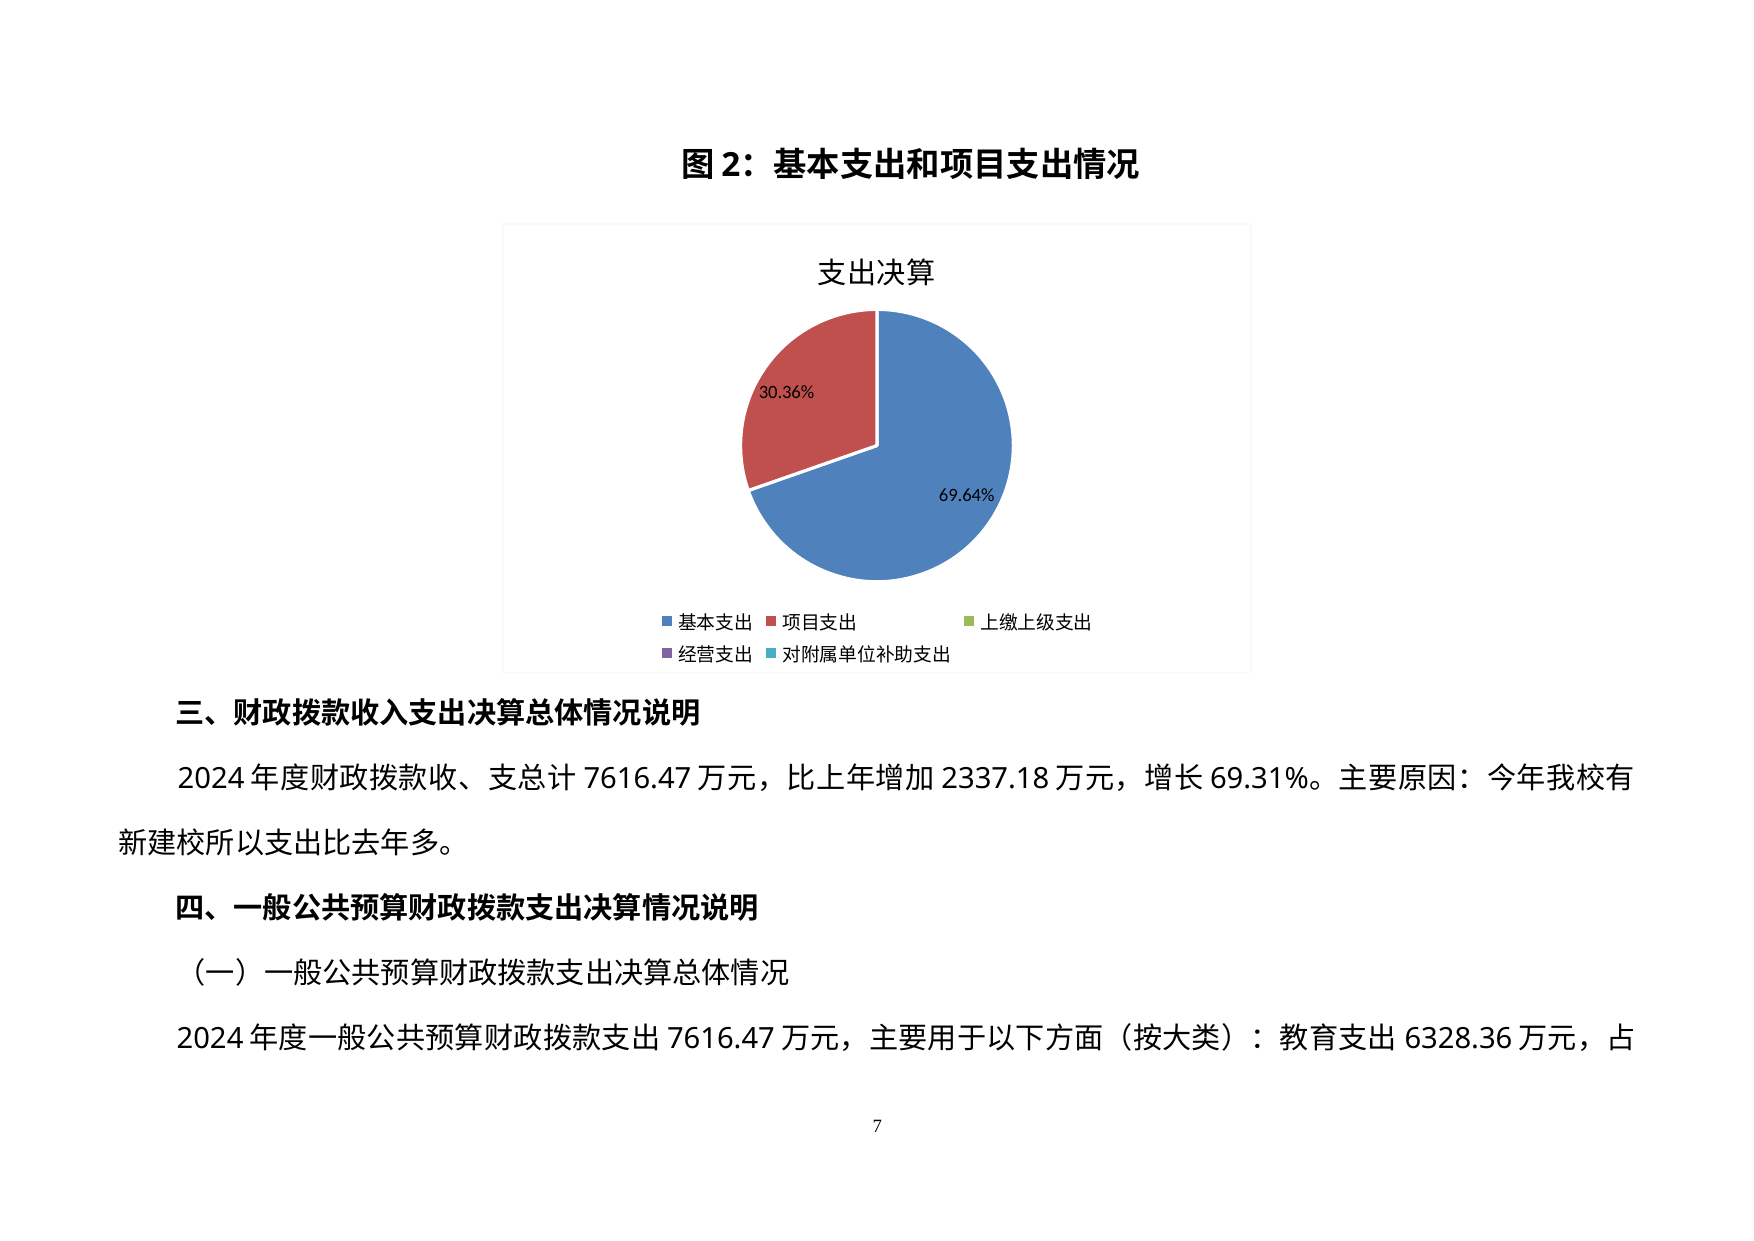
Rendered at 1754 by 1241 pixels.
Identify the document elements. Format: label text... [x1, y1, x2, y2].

text 四、一般公共预算财政拨款支出决算情况说明 [118, 873, 1636, 938]
text （一）一般公共预算财政拨款支出决算总体情况 [118, 938, 1636, 1003]
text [118, 1003, 1636, 1068]
subtitle 图2：基本支出和项目支出情况 [118, 129, 1636, 194]
text 三、财政拨款收入支出决算总体情况说明 [118, 678, 1636, 743]
text 2024年度财政拨款收、支总计7616.47万元，比上年增加2337.18万元，增长69.31%。主要原因：今年我校有新建校所以支出比去年多。 [118, 743, 1636, 873]
